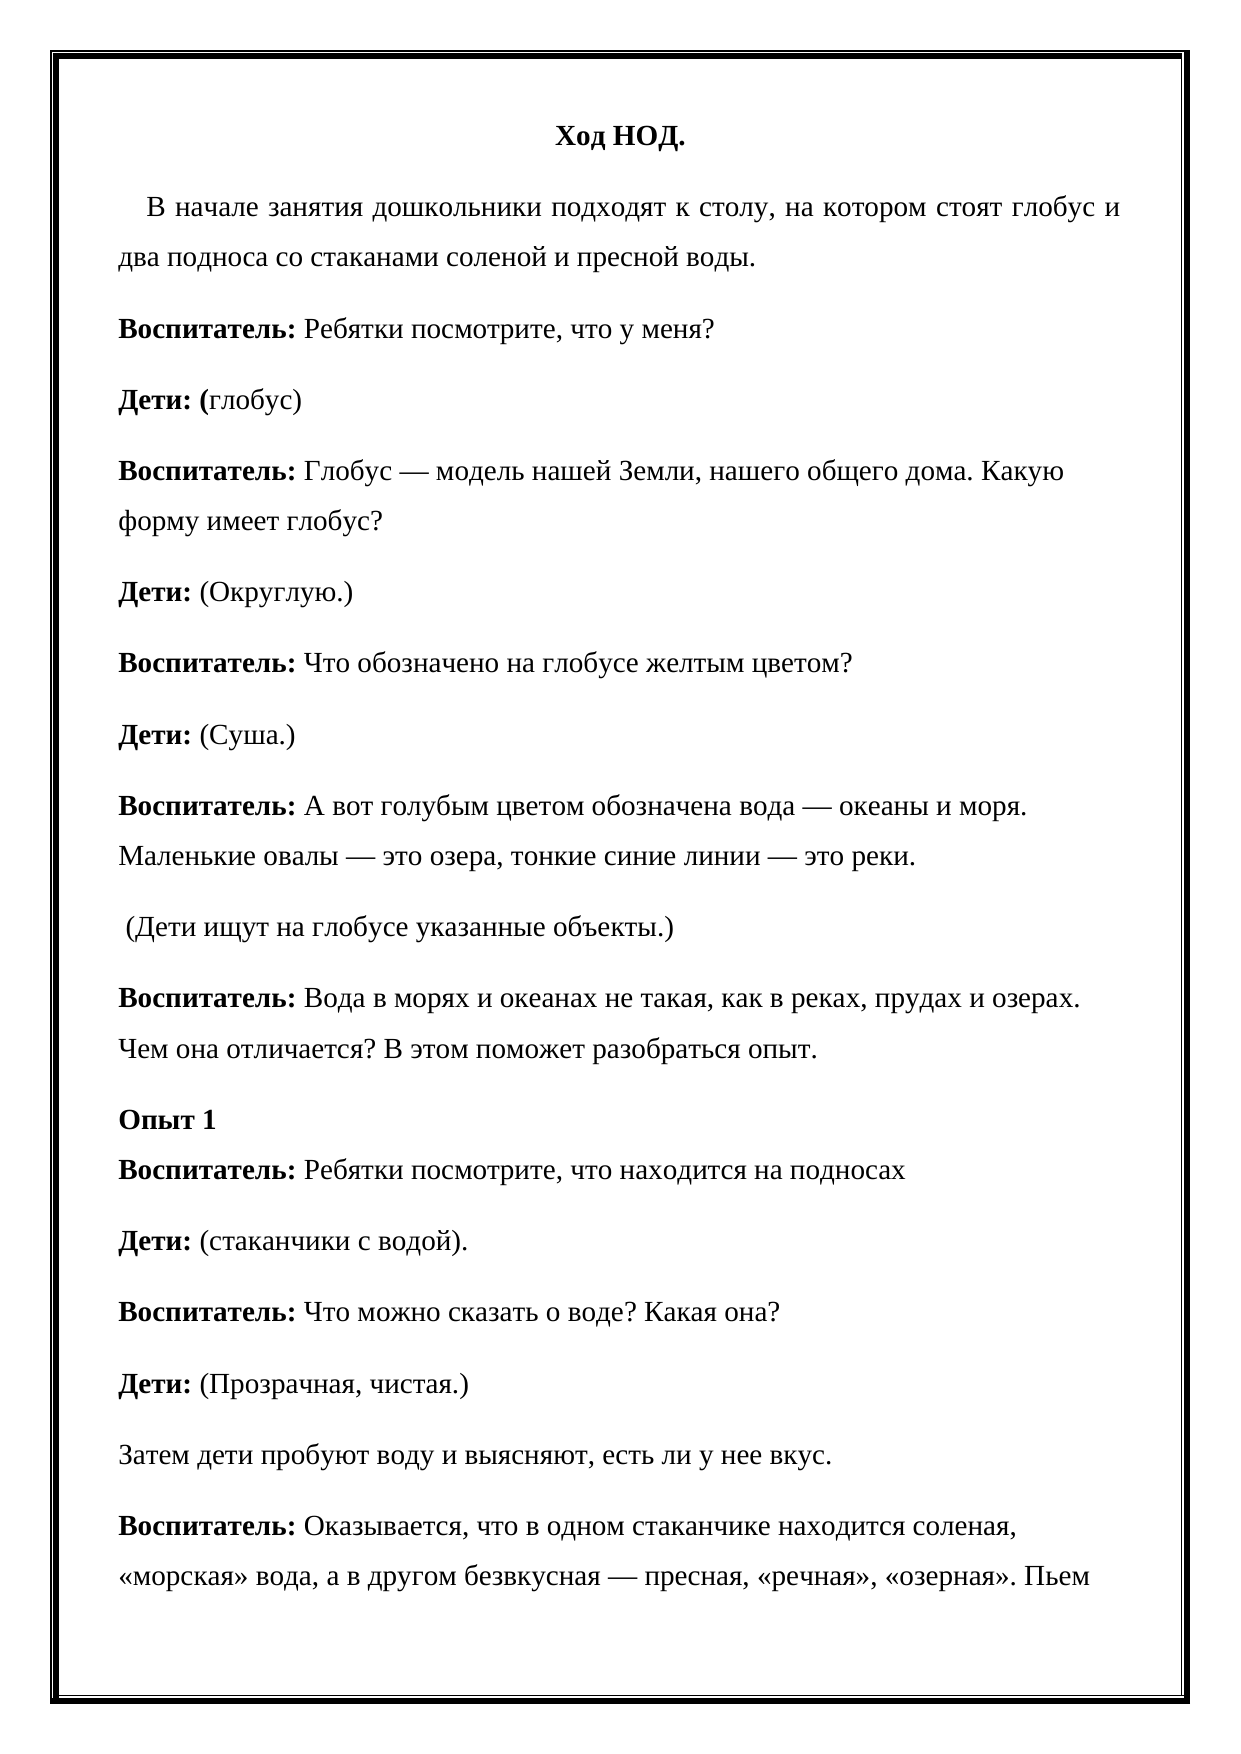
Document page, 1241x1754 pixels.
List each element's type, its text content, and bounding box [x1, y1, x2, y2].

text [118, 1508, 1122, 1592]
text Воспитатель: Что обозначено на глобусе желтым цветом? [118, 646, 1122, 679]
text Затем дети пробуют воду и выясняют, есть ли у нее вкус. [118, 1437, 1122, 1470]
text Дети: (глобус) [118, 382, 1122, 415]
text Дети: (Прозрачная, чистая.) [118, 1366, 1122, 1399]
text Дети: (Округлую.) [118, 574, 1122, 608]
text В начале занятия дошкольники подходят к столу, на котором стоят глобус и два подноса со стаканами соленой и пресной воды. [118, 189, 1122, 273]
text Дети: (стаканчики с водой). [118, 1223, 1122, 1257]
text Воспитатель: Глобус — модель нашей Земли, нашего общего дома. Какую форму имеет глобус? [118, 453, 1122, 537]
text Воспитатель: Ребятки посмотрите, что у меня? [118, 311, 1122, 344]
text Воспитатель: Вода в морях и океанах не такая, как в реках, прудах и озерах. Чем она отличается? В этом поможет разобраться опыт. [118, 981, 1122, 1064]
subtitle Опыт 1 [118, 1102, 1122, 1136]
text Воспитатель: А вот голубым цветом обозначена вода — океаны и моря. Маленькие овалы — это озера, тонкие синие линии — это реки. [118, 788, 1122, 872]
text Дети: (Суша.) [118, 717, 1122, 750]
text Воспитатель: Что можно сказать о воде? Какая она? [118, 1294, 1122, 1328]
text (Дети ищут на глобусе указанные объекты.) [118, 909, 1122, 943]
text Воспитатель: Ребятки посмотрите, что находится на подносах [118, 1152, 1122, 1186]
text Ход НОД. [118, 118, 1122, 152]
